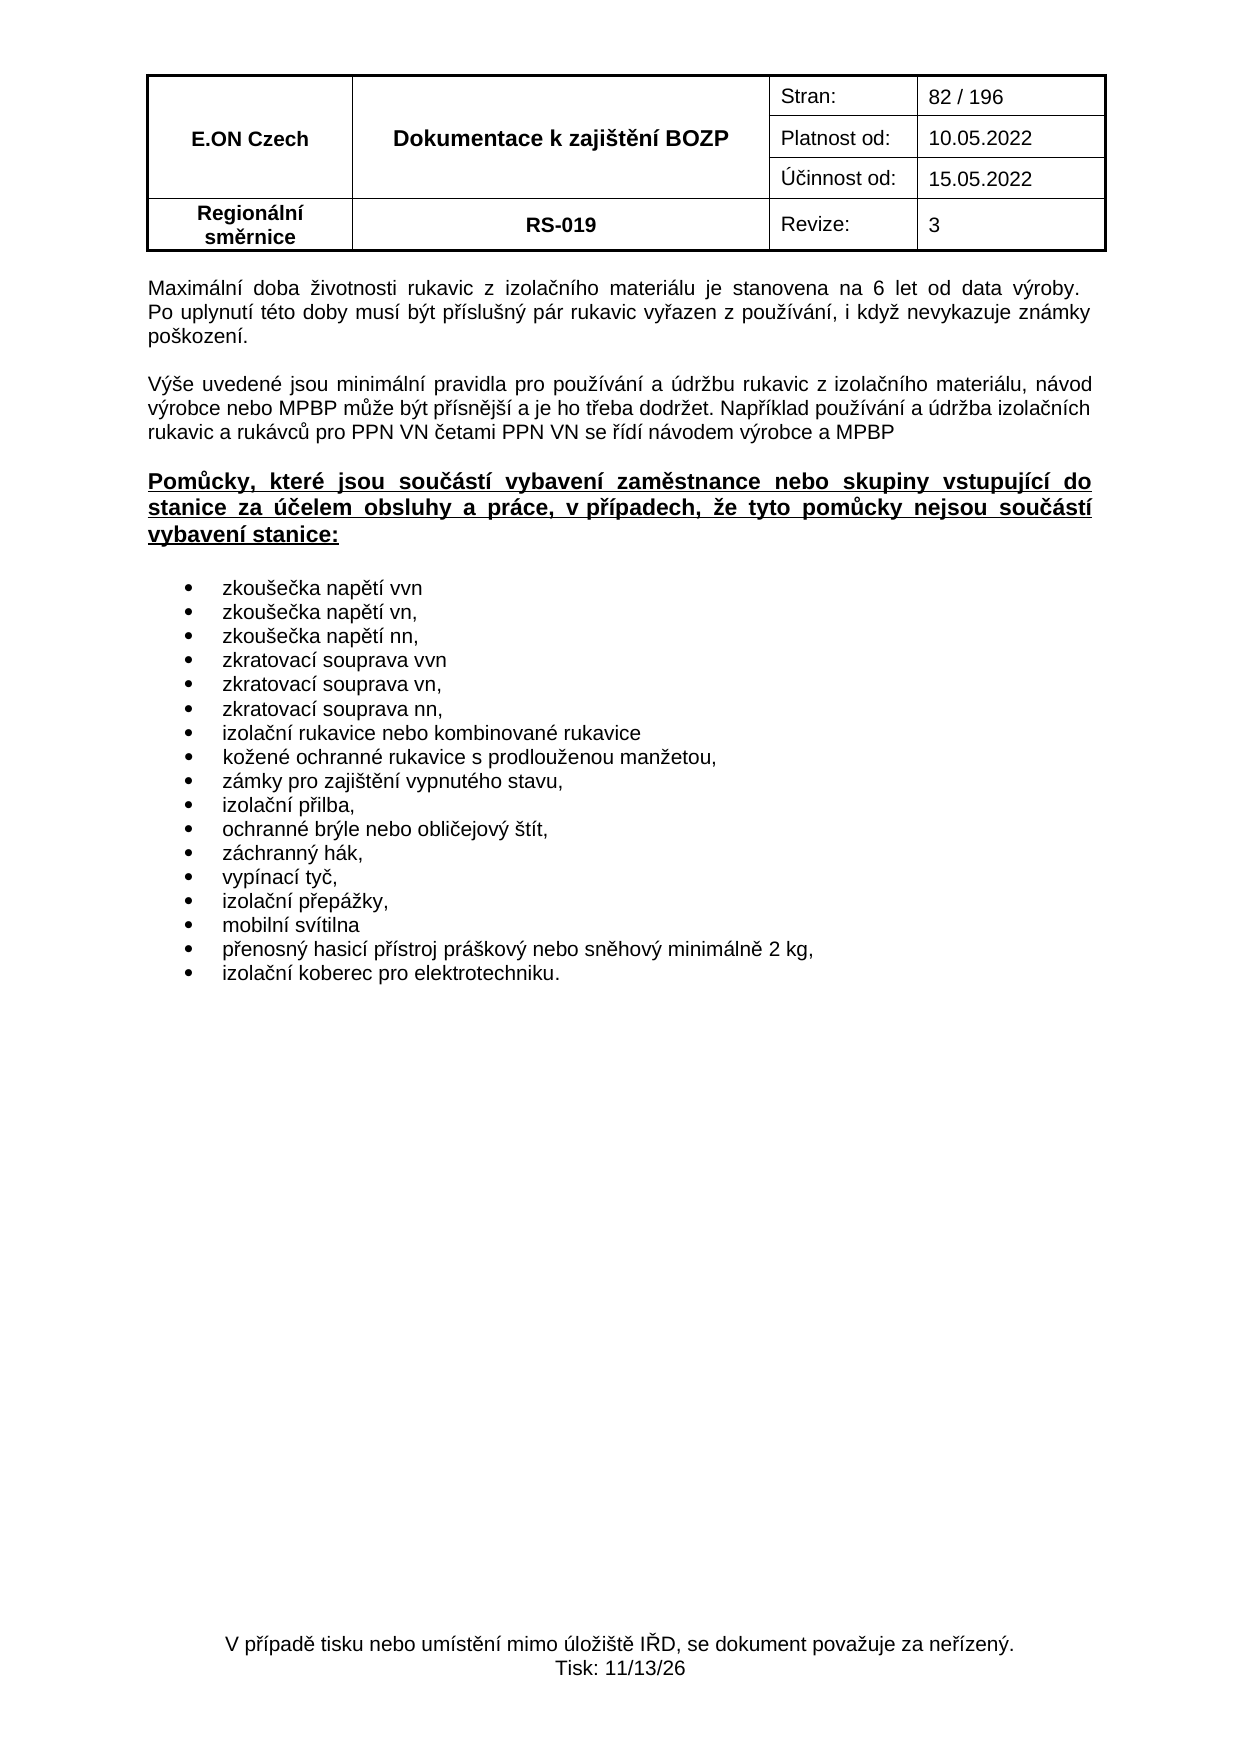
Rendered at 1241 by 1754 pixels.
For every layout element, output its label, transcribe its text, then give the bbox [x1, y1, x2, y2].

list izolační koberec pro elektrotechniku. [185, 961, 1092, 985]
list zkratovací souprava vn, [185, 672, 1092, 696]
text Pomůcky, které jsou součástí vybavení zaměstnance nebo skupiny vstupující do stanice za účelem obsluhy a práce, v případech, že tyto pomůcky nejsou součástí vybavení stanice: [148, 468, 1092, 491]
list ochranné brýle nebo obličejový štít, [185, 817, 1092, 841]
list izolační přepážky, [185, 889, 1092, 913]
list zámky pro zajištění vypnutého stavu, [185, 768, 1092, 793]
text Maximální doba životnosti rukavic z izolačního materiálu je stanovena na 6 let od data výroby. Po uplynutí této doby musí být příslušný pár rukavic vyřazen z používání, i když nevykazuje známky poškození. [148, 276, 1092, 348]
list záchranný hák, [185, 841, 1092, 865]
text Pomůcky, které jsou součástí vybavení zaměstnance nebo skupiny vstupující do stanice za účelem obsluhy a práce, v případech, že tyto pomůcky nejsou součástí vybavení stanice: [148, 518, 1092, 547]
list vypínací tyč, [185, 865, 1092, 889]
list zkratovací souprava nn, [185, 696, 1092, 720]
list izolační rukavice nebo kombinované rukavice [185, 720, 1092, 744]
list kožené ochranné rukavice s prodlouženou manžetou, [185, 744, 1092, 768]
text Pomůcky, které jsou součástí vybavení zaměstnance nebo skupiny vstupující do stanice za účelem obsluhy a práce, v případech, že tyto pomůcky nejsou součástí vybavení stanice: [148, 492, 1092, 517]
list zkoušečka napětí vn, [185, 600, 1092, 624]
list mobilní svítilna [185, 913, 1092, 937]
list zkratovací souprava vvn [185, 648, 1092, 672]
list přenosný hasicí přístroj práškový nebo sněhový minimálně 2 kg, [185, 937, 1092, 961]
list zkoušečka napětí vvn [185, 576, 1092, 600]
list zkoušečka napětí nn, [185, 624, 1092, 648]
list izolační přilba, [185, 793, 1092, 817]
text Výše uvedené jsou minimální pravidla pro používání a údržbu rukavic z izolačního materiálu, návod výrobce nebo MPBP může být přísnější a je ho třeba dodržet. Například používání a údržba izolačních rukavic a rukávců pro PPN VN četami PPN VN se řídí návodem výrobce a MPBP [148, 372, 1092, 444]
